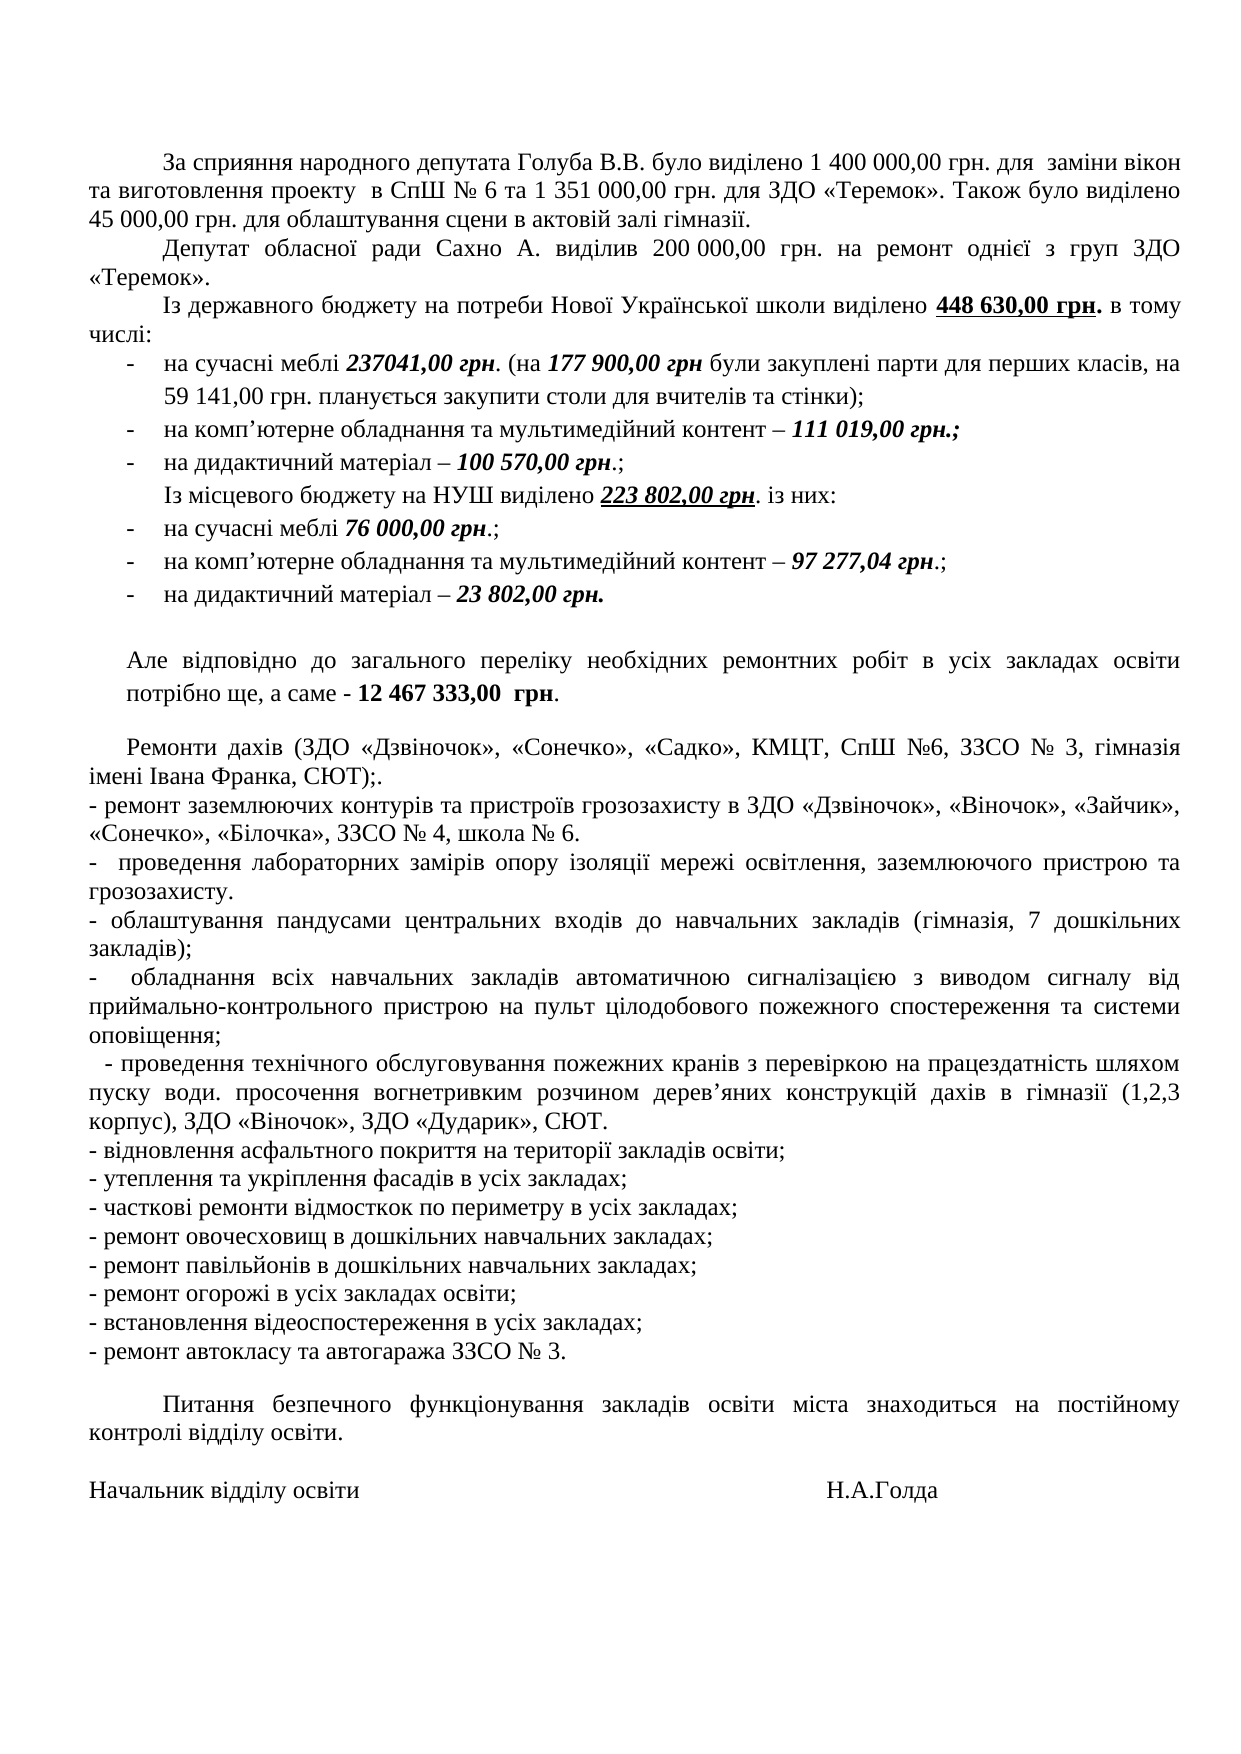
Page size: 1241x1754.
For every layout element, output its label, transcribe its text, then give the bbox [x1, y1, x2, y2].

text - встановлення відеоспостереження в усіх закладах; [89, 1307, 1181, 1336]
list Депутат обласної ради Сахно А. виділив 200 000,00 грн. на ремонт однієї з груп ЗДО «Теремок». [89, 233, 1181, 291]
text - обладнання всіх навчальних закладів автоматичною сигналізацією з виводом сигналу від приймально-контрольного пристрою на пульт цілодобового пожежного спостереження та системи оповіщення; [89, 962, 1181, 1048]
list Але відповідно до загального переліку необхідних ремонтних робіт в усіх закладах освіти потрібно ще, а саме - 12 467 333,00 грн. [126, 645, 1181, 707]
list на дидактичний матеріал – 100 570,00 грн.; [126, 447, 1181, 476]
text - ремонт автокласу та автогаража ЗЗСО № 3. [89, 1336, 1181, 1365]
text - ремонт овочесховищ в дошкільних навчальних закладах; [89, 1221, 1181, 1250]
text - відновлення асфальтного покриття на території закладів освіти; [89, 1135, 1181, 1163]
list на сучасні меблі 237041,00 грн. (на 177 900,00 грн були закуплені парти для перших класів, на 59 141,00 грн. планується закупити столи для вчителів та стінки); [126, 348, 1181, 410]
text - часткові ремонти відмосткок по периметру в усіх закладах; [89, 1192, 1181, 1221]
text Начальник відділу освіти Н.А.Голда [89, 1475, 1181, 1504]
text - ремонт павільйонів в дошкільних навчальних закладах; [89, 1250, 1181, 1278]
list на комп’ютерне обладнання та мультимедійний контент – 111 019,00 грн.; [126, 414, 1181, 443]
list Із місцевого бюджету на НУШ виділено 223 802,00 грн. із них: [164, 480, 1181, 509]
list на комп’ютерне обладнання та мультимедійний контент – 97 277,04 грн.; [126, 546, 1181, 575]
list на дидактичний матеріал – 23 802,00 грн. [126, 579, 1181, 608]
text Ремонти дахів (ЗДО «Дзвіночок», «Сонечко», «Садко», КМЦТ, СпШ №6, ЗЗСО № 3, гімназія імені Івана Франка, СЮТ);. [89, 732, 1181, 790]
list на сучасні меблі 76 000,00 грн.; [126, 513, 1181, 542]
text - облаштування пандусами центральних входів до навчальних закладів (гімназія, 7 дошкільних закладів); [89, 905, 1181, 962]
text - утеплення та укріплення фасадів в усіх закладах; [89, 1163, 1181, 1192]
text - проведення технічного обслуговування пожежних кранів з перевіркою на працездатність шляхом пуску води. просочення вогнетривким розчином дерев’яних конструкцій дахів в гімназії (1,2,3 корпус), ЗДО «Віночок», ЗДО «Дударик», СЮТ. [89, 1048, 1181, 1135]
text - ремонт заземлюючих контурів та пристроїв грозозахисту в ЗДО «Дзвіночок», «Віночок», «Зайчик», «Сонечко», «Білочка», ЗЗСО № 4, школа № 6. [89, 790, 1181, 847]
text Із державного бюджету на потреби Нової Української школи виділено 448 630,00 грн. в тому числі: [89, 291, 1181, 348]
text - ремонт огорожі в усіх закладах освіти; [89, 1278, 1181, 1307]
text - проведення лабораторних замірів опору ізоляції мережі освітлення, заземлюючого пристрою та грозозахисту. [89, 847, 1181, 905]
list За сприяння народного депутата Голуба В.В. було виділено 1 400 000,00 грн. для заміни вікон та виготовлення проекту в СпШ № 6 та 1 351 000,00 грн. для ЗДО «Теремок». Також було виділено 45 000,00 грн. для облаштування сцени в актовій залі гімназії. [89, 147, 1181, 233]
text Питання безпечного функціонування закладів освіти міста знаходиться на постійному контролі відділу освіти. [89, 1389, 1181, 1446]
